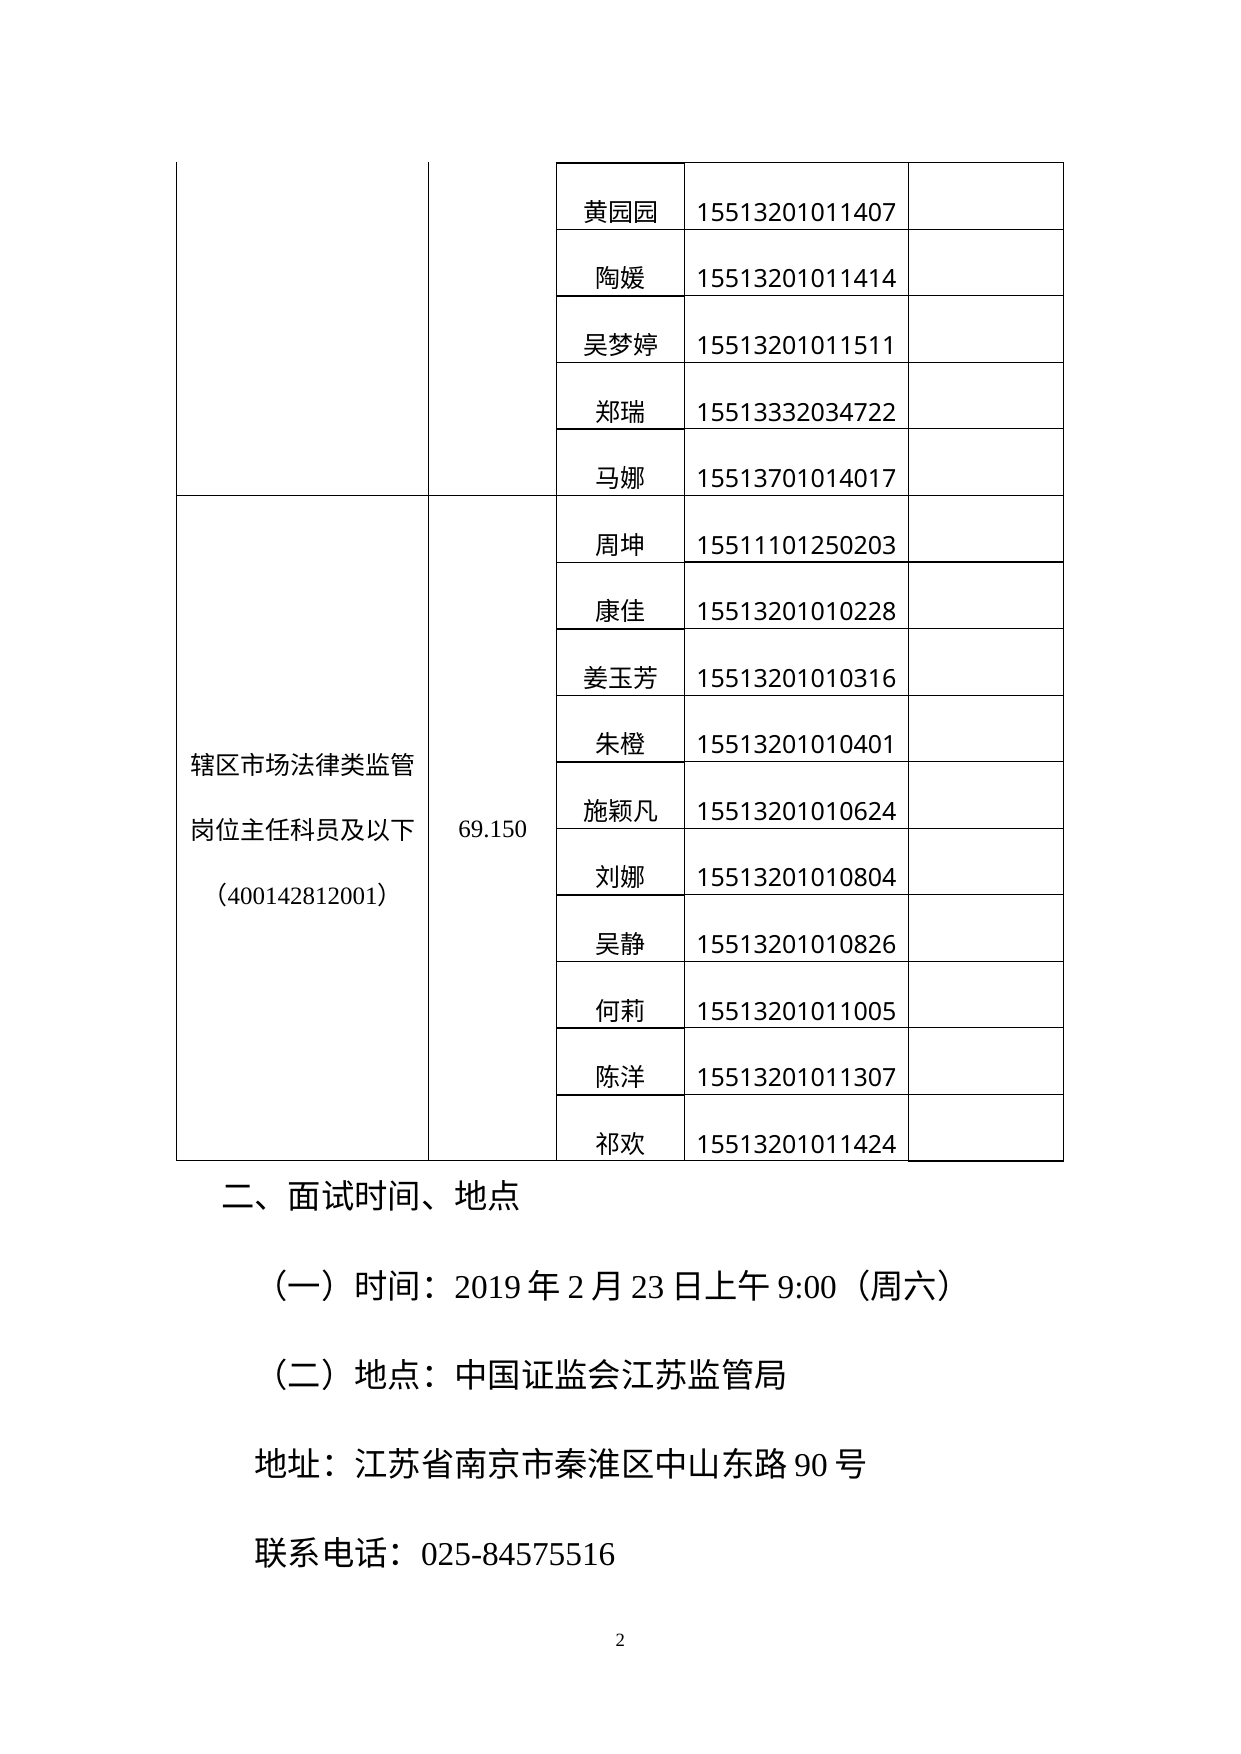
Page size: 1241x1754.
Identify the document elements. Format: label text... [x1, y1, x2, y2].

table_cell 15513201011307 [685, 1028, 908, 1094]
table_cell 15511101250203 [685, 496, 908, 561]
table_cell 康佳 [557, 563, 684, 628]
table_cell 何莉 [557, 962, 684, 1027]
table_cell 吴静 [557, 896, 684, 961]
table_cell 15513201011005 [685, 962, 908, 1027]
table_cell 祁欢 [557, 1096, 684, 1160]
table_cell 69.150 [429, 496, 556, 1160]
table_cell 周坤 [557, 496, 684, 561]
table_cell 15513201011424 [685, 1095, 908, 1160]
table_cell 15513201010624 [685, 762, 908, 828]
table_cell [909, 496, 1063, 561]
text 联系电话：025-84575516 [187, 1518, 1053, 1583]
table_cell 15513201010826 [685, 895, 908, 961]
table_cell 15513332034722 [685, 363, 908, 428]
table_cell 15513701014017 [685, 429, 908, 495]
table_cell [909, 363, 1063, 428]
table_cell 15513201010228 [685, 563, 908, 628]
table_cell [909, 962, 1063, 1027]
text （二）地点：中国证监会江苏监管局 [187, 1340, 1053, 1405]
table_cell [909, 230, 1063, 295]
table_cell [909, 696, 1063, 761]
table_cell [909, 629, 1063, 694]
table_cell 陈洋 [557, 1029, 684, 1094]
table_cell [909, 163, 1063, 228]
table_cell [909, 1095, 1063, 1160]
table_cell 马娜 [557, 430, 684, 495]
table_cell 郑瑞 [557, 363, 684, 428]
table_cell [909, 895, 1063, 961]
table_cell [429, 428, 556, 495]
table_cell 辖区市场法律类监管岗位主任科员及以下（400142812001） [177, 496, 428, 1160]
table_cell [909, 762, 1063, 828]
table_cell 15513201011414 [685, 230, 908, 295]
table_cell [909, 296, 1063, 362]
table_cell 陶媛 [557, 230, 684, 295]
text （一）时间：2019年2月23日上午9:00（周六） [187, 1251, 1053, 1316]
table_cell 15513201010316 [685, 629, 908, 694]
text 地址：江苏省南京市秦淮区中山东路90号 [187, 1429, 1053, 1494]
table_cell 朱橙 [557, 696, 684, 761]
table_cell [909, 1028, 1063, 1094]
table_cell [177, 428, 428, 495]
table_cell 15513201010804 [685, 829, 908, 894]
table_cell 15513201011511 [685, 296, 908, 362]
table_cell 15513201011407 [685, 163, 908, 228]
table_cell 姜玉芳 [557, 630, 684, 694]
text 二、面试时间、地点 [187, 1162, 1053, 1227]
table_cell 黄园园 [557, 164, 684, 228]
table_cell 吴梦婷 [557, 297, 684, 362]
table_cell [909, 429, 1063, 495]
table_cell [909, 829, 1063, 894]
table_cell 施颖凡 [557, 763, 684, 828]
table_cell 刘娜 [557, 829, 684, 894]
table_cell [909, 563, 1063, 628]
table_cell 15513201010401 [685, 696, 908, 761]
